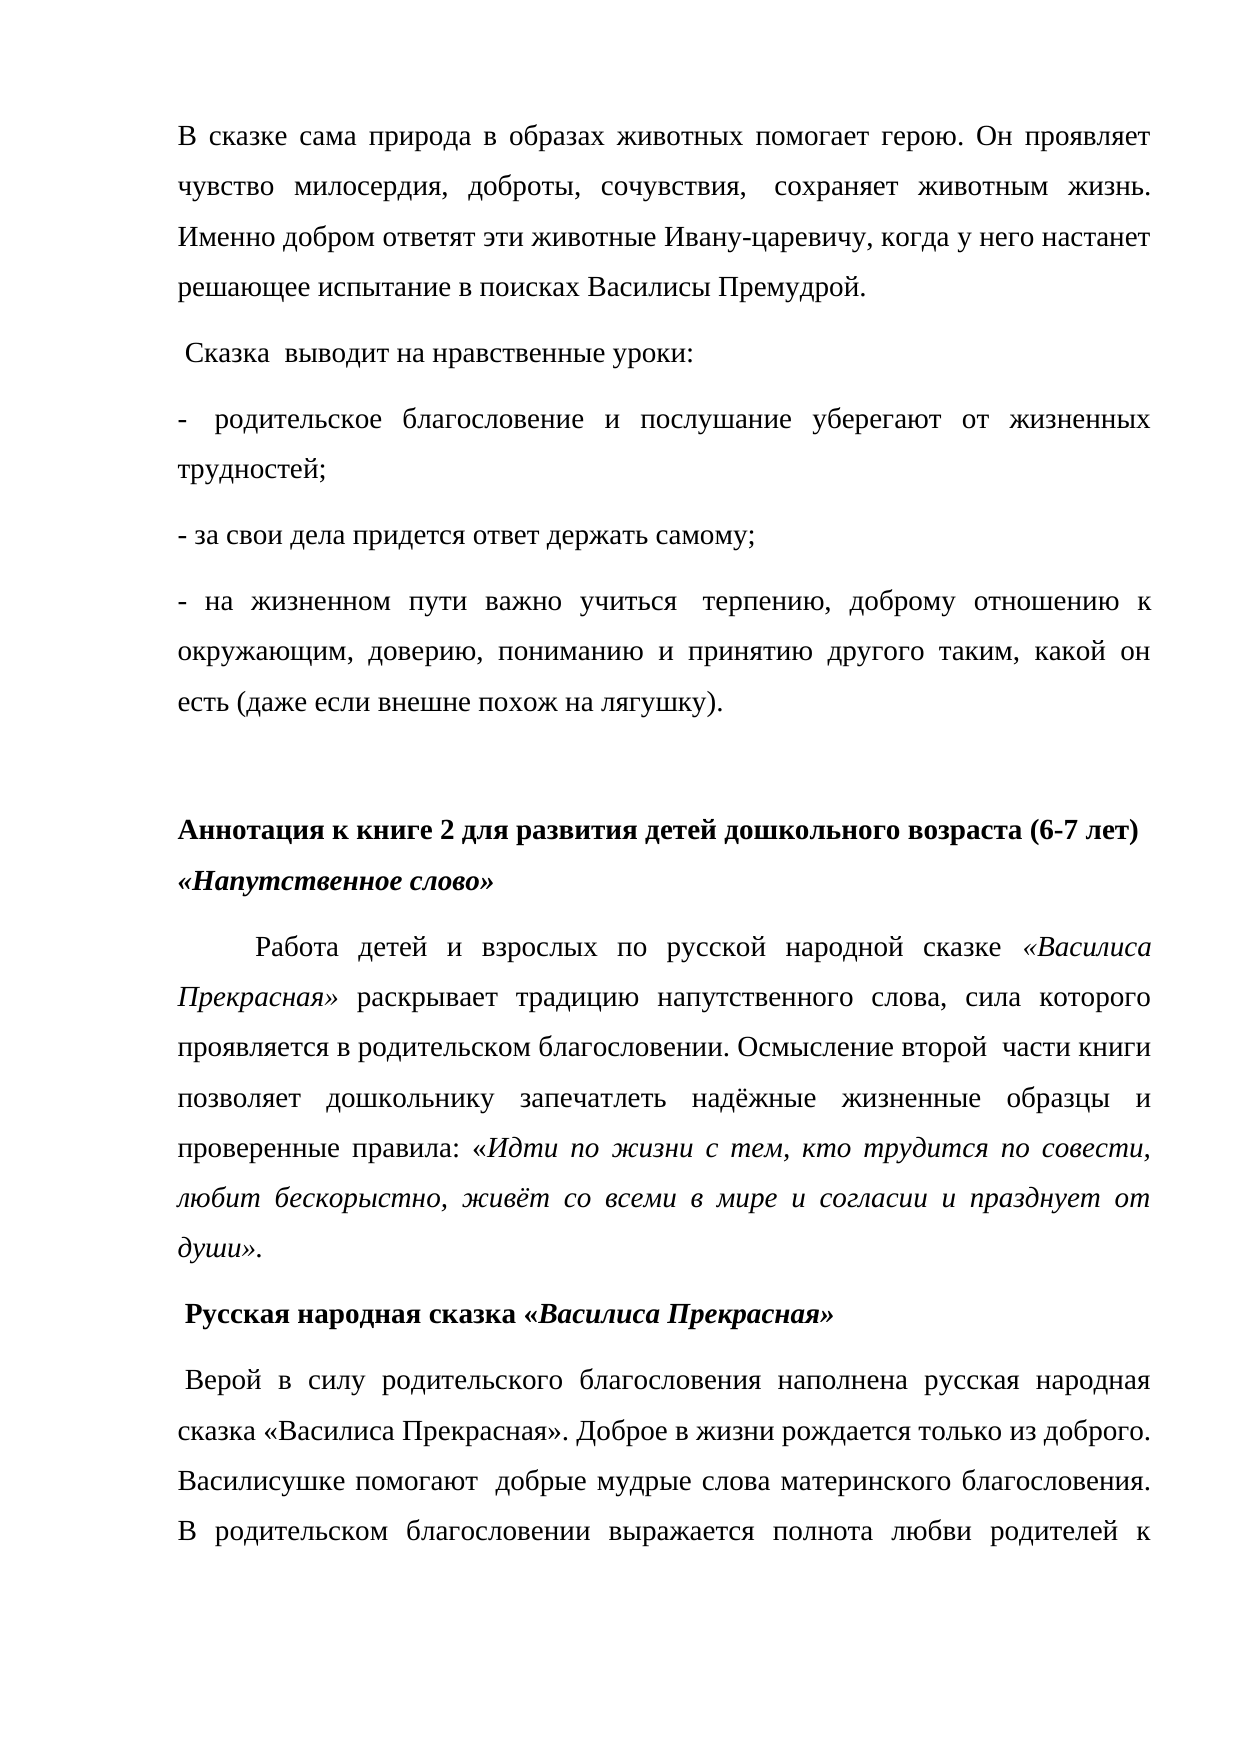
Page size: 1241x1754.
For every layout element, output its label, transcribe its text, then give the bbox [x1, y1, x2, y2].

text Аннотация к книге 2 для развития детей дошкольного возраста (6-7 лет) «Напутственное слово» [177, 812, 1152, 896]
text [177, 1362, 1152, 1547]
text - на жизненном пути важно учиться терпению, доброму отношению к окружающим, доверию, пониманию и принятию другого таким, какой он есть (даже если внешне похож на лягушку). [177, 583, 1152, 717]
text Сказка выводит на нравственные уроки: [177, 335, 1152, 368]
text - за свои дела придется ответ держать самому; [177, 517, 1152, 551]
text В сказке сама природа в образах животных помогает герою. Он проявляет чувство милосердия, доброты, сочувствия, сохраняет животным жизнь. Именно добром ответят эти животные Ивану-царевичу, когда у него настанет решающее испытание в поисках Василисы Премудрой. [177, 118, 1152, 303]
text - родительское благословение и послушание уберегают от жизненных трудностей; [177, 401, 1152, 485]
text Работа детей и взрослых по русской народной сказке «Василиса Прекрасная» раскрывает традицию напутственного слова, сила которого проявляется в родительском благословении. Осмысление второй части книги позволяет дошкольнику запечатлеть надёжные жизненные образцы и проверенные правила: «Идти по жизни с тем, кто трудится по совести, любит бескорыстно, живёт со всеми в мире и согласии и празднует от души». [177, 929, 1152, 1264]
text Русская народная сказка «Василиса Прекрасная» [177, 1297, 1152, 1330]
